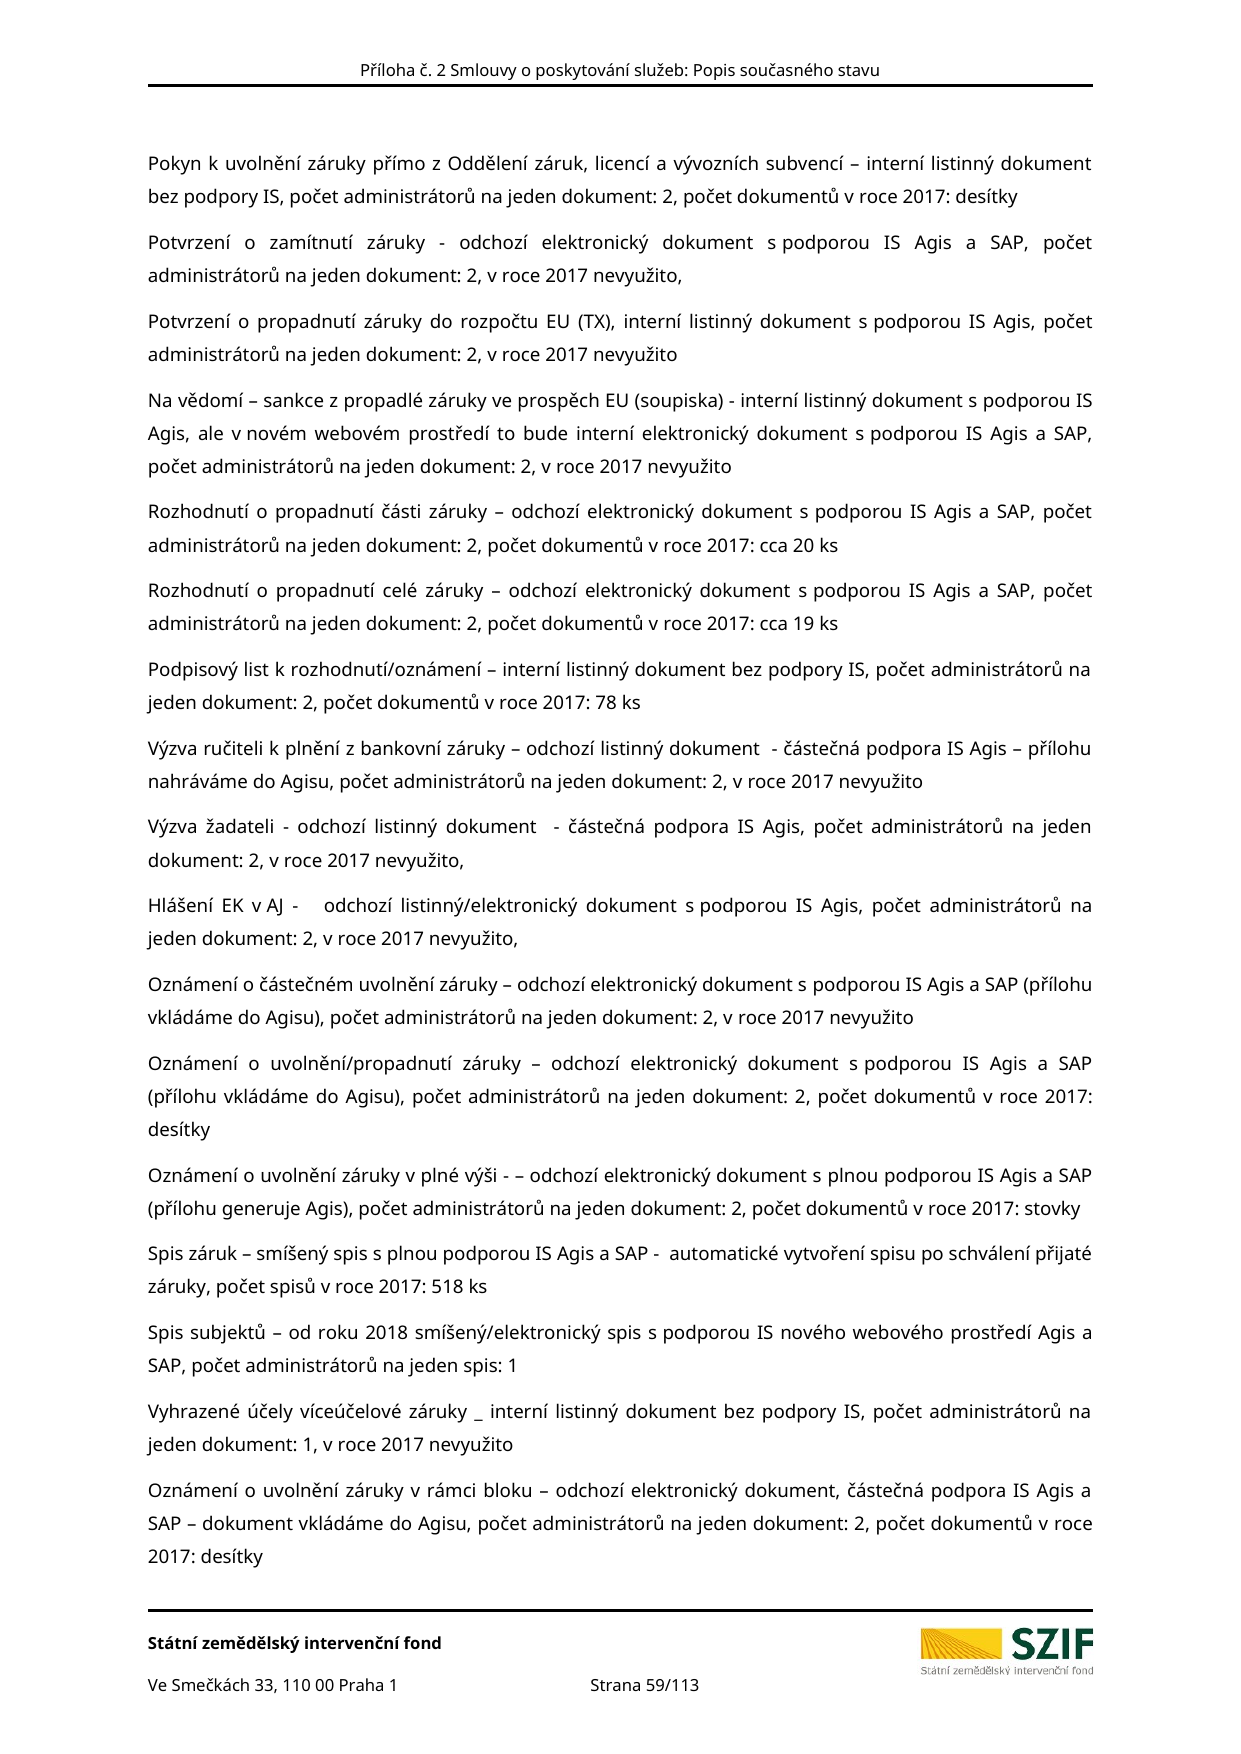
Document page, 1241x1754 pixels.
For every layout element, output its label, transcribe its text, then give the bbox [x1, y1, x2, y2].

text Oznámení o uvolnění záruky v plné výši - – odchozí elektronický dokument s plnou podporou IS Agis a SAP (přílohu generuje Agis), počet administrátorů na jeden dokument: 2, počet dokumentů v roce 2017: stovky [148, 1162, 1093, 1221]
text Spis záruk – smíšený spis s plnou podporou IS Agis a SAP - automatické vytvoření spisu po schválení přijaté záruky, počet spisů v roce 2017: 518 ks [148, 1241, 1093, 1299]
text Podpisový list k rozhodnutí/oznámení – interní listinný dokument bez podpory IS, počet administrátorů na jeden dokument: 2, počet dokumentů v roce 2017: 78 ks [148, 656, 1093, 715]
text Rozhodnutí o propadnutí části záruky – odchozí elektronický dokument s podporou IS Agis a SAP, počet administrátorů na jeden dokument: 2, počet dokumentů v roce 2017: cca 20 ks [148, 499, 1093, 557]
text Výzva žadateli - odchozí listinný dokument - částečná podpora IS Agis, počet administrátorů na jeden dokument: 2, v roce 2017 nevyužito, [148, 814, 1093, 872]
text Vyhrazené účely víceúčelové záruky _ interní listinný dokument bez podpory IS, počet administrátorů na jeden dokument: 1, v roce 2017 nevyužito [148, 1398, 1093, 1457]
text Oznámení o uvolnění/propadnutí záruky – odchozí elektronický dokument s podporou IS Agis a SAP (přílohu vkládáme do Agisu), počet administrátorů na jeden dokument: 2, počet dokumentů v roce 2017: desítky [148, 1050, 1093, 1142]
text Rozhodnutí o propadnutí celé záruky – odchozí elektronický dokument s podporou IS Agis a SAP, počet administrátorů na jeden dokument: 2, počet dokumentů v roce 2017: cca 19 ks [148, 578, 1093, 636]
text Spis subjektů – od roku 2018 smíšený/elektronický spis s podporou IS nového webového prostředí Agis a SAP, počet administrátorů na jeden spis: 1 [148, 1319, 1093, 1378]
picture [917, 1627, 1095, 1675]
text Oznámení o uvolnění záruky v rámci bloku – odchozí elektronický dokument, částečná podpora IS Agis a SAP – dokument vkládáme do Agisu, počet administrátorů na jeden dokument: 2, počet dokumentů v roce 2017: desítky [148, 1477, 1093, 1569]
text Potvrzení o zamítnutí záruky - odchozí elektronický dokument s podporou IS Agis a SAP, počet administrátorů na jeden dokument: 2, v roce 2017 nevyužito, [148, 229, 1093, 288]
text Potvrzení o propadnutí záruky do rozpočtu EU (TX), interní listinný dokument s podporou IS Agis, počet administrátorů na jeden dokument: 2, v roce 2017 nevyužito [148, 308, 1093, 367]
text Na vědomí – sankce z propadlé záruky ve prospěch EU (soupiska) - interní listinný dokument s podporou IS Agis, ale v novém webovém prostředí to bude interní elektronický dokument s podporou IS Agis a SAP, počet administrátorů na jeden dokument: 2, v roce 2017 nevyužito [148, 387, 1093, 479]
text Výzva ručiteli k plnění z bankovní záruky – odchozí listinný dokument - částečná podpora IS Agis – přílohu nahráváme do Agisu, počet administrátorů na jeden dokument: 2, v roce 2017 nevyužito [148, 735, 1093, 794]
text Hlášení EK v AJ - odchozí listinný/elektronický dokument s podporou IS Agis, počet administrátorů na jeden dokument: 2, v roce 2017 nevyužito, [148, 893, 1093, 951]
text Pokyn k uvolnění záruky přímo z Oddělení záruk, licencí a vývozních subvencí – interní listinný dokument bez podpory IS, počet administrátorů na jeden dokument: 2, počet dokumentů v roce 2017: desítky [148, 151, 1093, 209]
text Oznámení o částečném uvolnění záruky – odchozí elektronický dokument s podporou IS Agis a SAP (přílohu vkládáme do Agisu), počet administrátorů na jeden dokument: 2, v roce 2017 nevyužito [148, 971, 1093, 1030]
